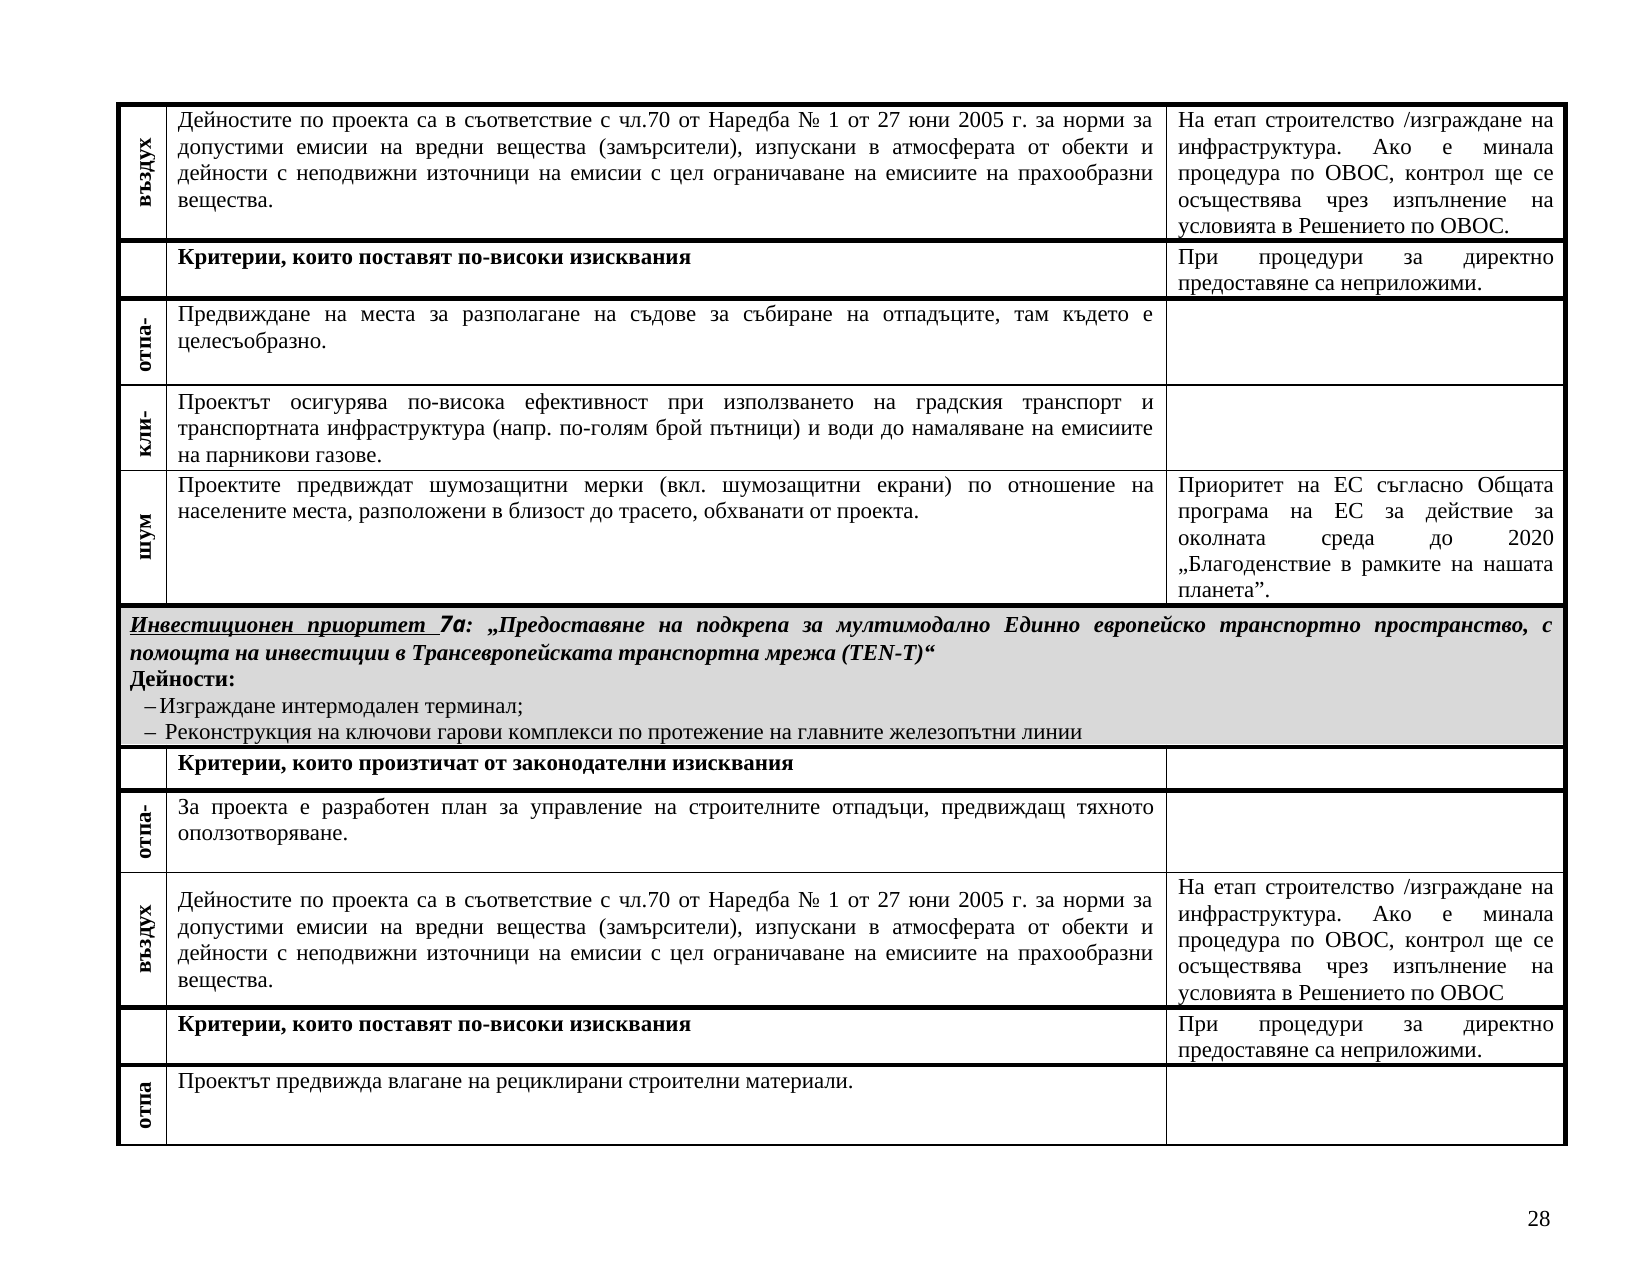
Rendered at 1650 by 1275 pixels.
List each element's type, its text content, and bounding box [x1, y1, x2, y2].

table_cell [121, 749, 166, 788]
table_cell [1167, 1067, 1563, 1144]
table_cell Инвестиционен приоритет 7a: „Предоставяне на подкрепа за мултимодално Единно европейско транспортно пространство, с помощта на инвестиции в Трансевропейската транспортна мрежа (TEN-T)“ Дейности: Изграждане интермодален терминал; Реконструкция на ключови гарови комплекси по протежение на главните железопътни линии [121, 608, 1563, 744]
table_cell Дейностите по проекта са в съответствие с чл.70 от Наредба № 1 от 27 юни 2005 г. за норми за допустими емисии на вредни вещества (замърсители), изпускани в атмосферата от обекти и дейности с неподвижни източници на емисии с цел ограничаване на емисиите на прахообразни вещества. [167, 107, 1166, 238]
table_cell шум [121, 471, 166, 603]
table_cell При процедури за директно предоставяне са неприложими. [1167, 243, 1563, 296]
table_cell отпа-дъци [121, 301, 166, 384]
table_cell [1167, 301, 1563, 384]
table_cell Критерии, които поставят по-високи изисквания [167, 1010, 1166, 1063]
table_cell Критерии, които поставят по-високи изисквания [167, 243, 1166, 296]
table_cell кли- мат [121, 386, 166, 469]
table_cell [1167, 386, 1563, 469]
table_cell Проектът предвижда влагане на рециклирани строителни материали. [167, 1067, 1166, 1144]
table_cell въздух [121, 873, 166, 1005]
table_cell Критерии, които произтичат от законодателни изисквания [167, 749, 1166, 788]
table_cell отпа- дъци [121, 1067, 166, 1144]
table_cell Приоритет на ЕС съгласно Общата програма на ЕС за действие за околната среда до 2020 „Благоденствие в рамките на нашата планета”. [1167, 471, 1563, 603]
table_cell [1167, 749, 1563, 788]
table_cell За проекта е разработен план за управление на строителните отпадъци, предвиждащ тяхното оползотворяване. [167, 793, 1166, 872]
table_cell На етап строителство /изграждане на инфраструктура. Ако е минала процедура по ОВОС, контрол ще се осъществява чрез изпълнение на условията в Решението по ОВОС. [1167, 107, 1563, 238]
table_cell въздух [121, 107, 166, 238]
table_cell На етап строителство /изграждане на инфраструктура. Ако е минала процедура по ОВОС, контрол ще се осъществява чрез изпълнение на условията в Решението по ОВОС [1167, 873, 1563, 1005]
table_cell [121, 243, 166, 296]
table_cell Предвиждане на места за разполагане на съдове за събиране на отпадъците, там където е целесъобразно. [167, 301, 1166, 384]
table_cell [121, 1010, 166, 1063]
table_cell Проектът осигурява по-висока ефективност при използването на градския транспорт и транспортната инфраструктура (напр. по-голям брой пътници) и води до намаляване на емисиите на парникови газове. [167, 386, 1166, 469]
table_cell Дейностите по проекта са в съответствие с чл.70 от Наредба № 1 от 27 юни 2005 г. за норми за допустими емисии на вредни вещества (замърсители), изпускани в атмосферата от обекти и дейности с неподвижни източници на емисии с цел ограничаване на емисиите на прахообразни вещества. [167, 873, 1166, 1005]
table_cell Проектите предвиждат шумозащитни мерки (вкл. шумозащитни екрани) по отношение на населените места, разположени в близост до трасето, обхванати от проекта. [167, 471, 1166, 603]
table_cell При процедури за директно предоставяне са неприложими. [1167, 1010, 1563, 1063]
table_cell отпа- дъци [121, 793, 166, 872]
table_cell [1167, 793, 1563, 872]
